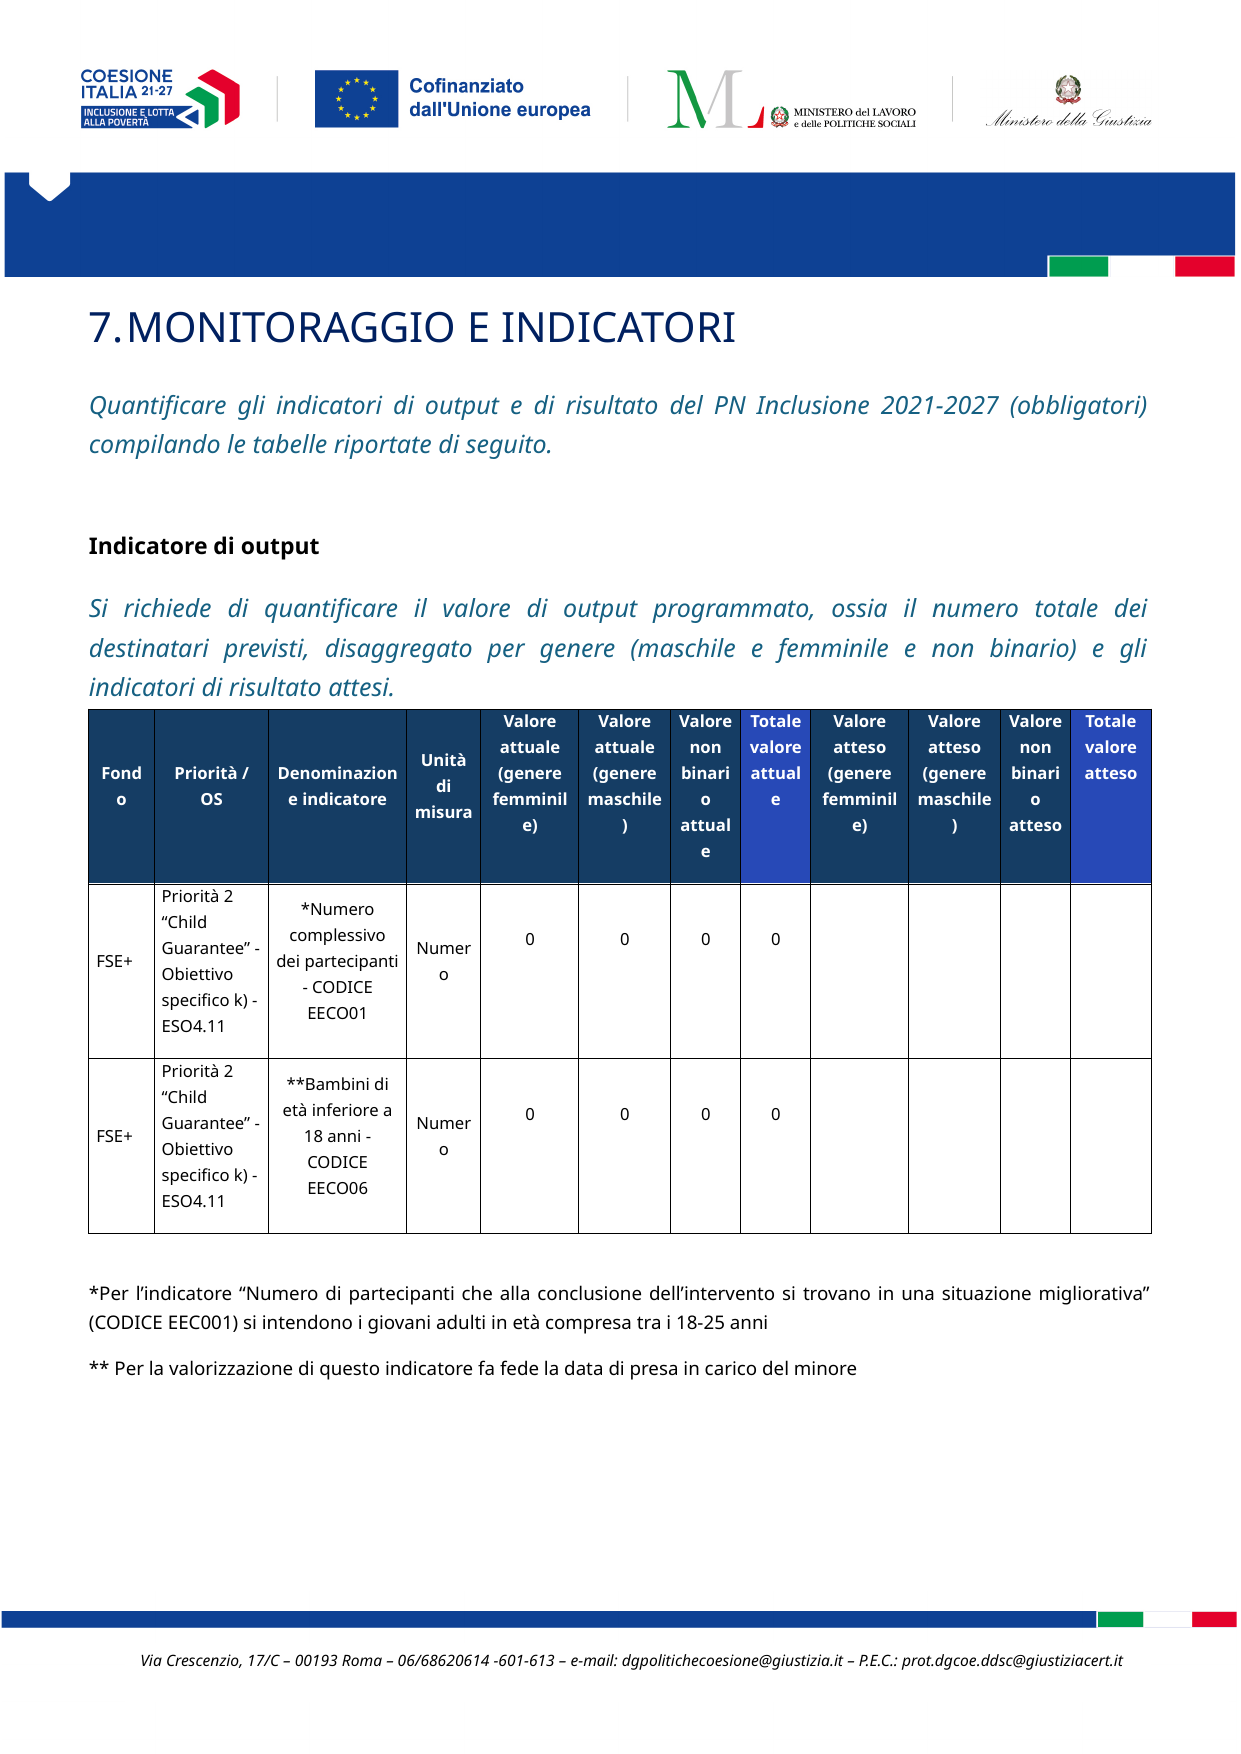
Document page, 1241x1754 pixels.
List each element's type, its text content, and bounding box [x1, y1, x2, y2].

table_header Valore atteso (genere maschile) [909, 710, 1000, 883]
text ** Per la valorizzazione di questo indicatore fa fede la data di presa in carico del minore [89, 1355, 1152, 1381]
table_cell [1071, 1059, 1151, 1233]
subtitle MONITORAGGIO E INDICATORI [89, 297, 1152, 354]
table_cell 0 [579, 885, 670, 1058]
table_cell 0 [481, 1059, 578, 1233]
table_cell [811, 1059, 908, 1233]
table_cell Priorità 2 “Child Guarantee” - Obiettivo specifico k) - ESO4.11 [155, 885, 268, 1058]
table_header Valore attuale (genere maschile) [579, 710, 670, 883]
table_header Denominazione indicatore [269, 710, 406, 883]
table_cell 0 [741, 1059, 810, 1233]
table_header Valore non binario atteso [1001, 710, 1070, 883]
table_header Valore atteso (genere femminile) [811, 710, 908, 883]
picture [1, 1591, 1237, 1754]
table_header Totale valore atteso [1071, 710, 1151, 883]
table_cell *Numero complessivo dei partecipanti - CODICE EECO01 [269, 885, 406, 1058]
table_cell FSE+ [89, 885, 154, 1058]
table_cell [909, 1059, 1000, 1233]
table_cell 0 [741, 885, 810, 1058]
table_cell [1001, 885, 1070, 1058]
table_cell Priorità 2 “Child Guarantee” - Obiettivo specifico k) - ESO4.11 [155, 1059, 268, 1233]
table_cell 0 [481, 885, 578, 1058]
table_cell **Bambini di età inferiore a 18 anni - CODICE EECO06 [269, 1059, 406, 1233]
table_cell Numero [407, 1059, 480, 1233]
table_header Valore non binario attuale [671, 710, 740, 883]
table_cell 0 [671, 885, 740, 1058]
table_cell [1001, 1059, 1070, 1233]
table_cell [1071, 885, 1151, 1058]
table_header Fondo [89, 710, 154, 883]
table_cell Numero [407, 885, 480, 1058]
table_header Unità di misura [407, 710, 480, 883]
text Quantificare gli indicatori di output e di risultato del PN Inclusione 2021-2027 (obbligatori) compilando le tabelle riportate di seguito. [89, 388, 1152, 461]
picture [4, 0, 1236, 277]
table_cell [811, 885, 908, 1058]
text Si richiede di quantificare il valore di output programmato, ossia il numero totale dei destinatari previsti, disaggregato per genere (maschile e femminile e non binario) e gli indicatori di risultato attesi. [89, 591, 1152, 703]
text *Per l’indicatore “Numero di partecipanti che alla conclusione dell’intervento si trovano in una situazione migliorativa” (CODICE EEC001) si intendono i giovani adulti in età compresa tra i 18-25 anni [89, 1280, 1152, 1335]
table_cell 0 [671, 1059, 740, 1233]
table_cell [909, 885, 1000, 1058]
table_header Totale valore attuale [741, 710, 810, 883]
table_cell FSE+ [89, 1059, 154, 1233]
table_header Valore attuale (genere femminile) [481, 710, 578, 883]
table_cell 0 [579, 1059, 670, 1233]
table_header Priorità / OS [155, 710, 268, 883]
text Indicatore di output [89, 530, 1152, 561]
